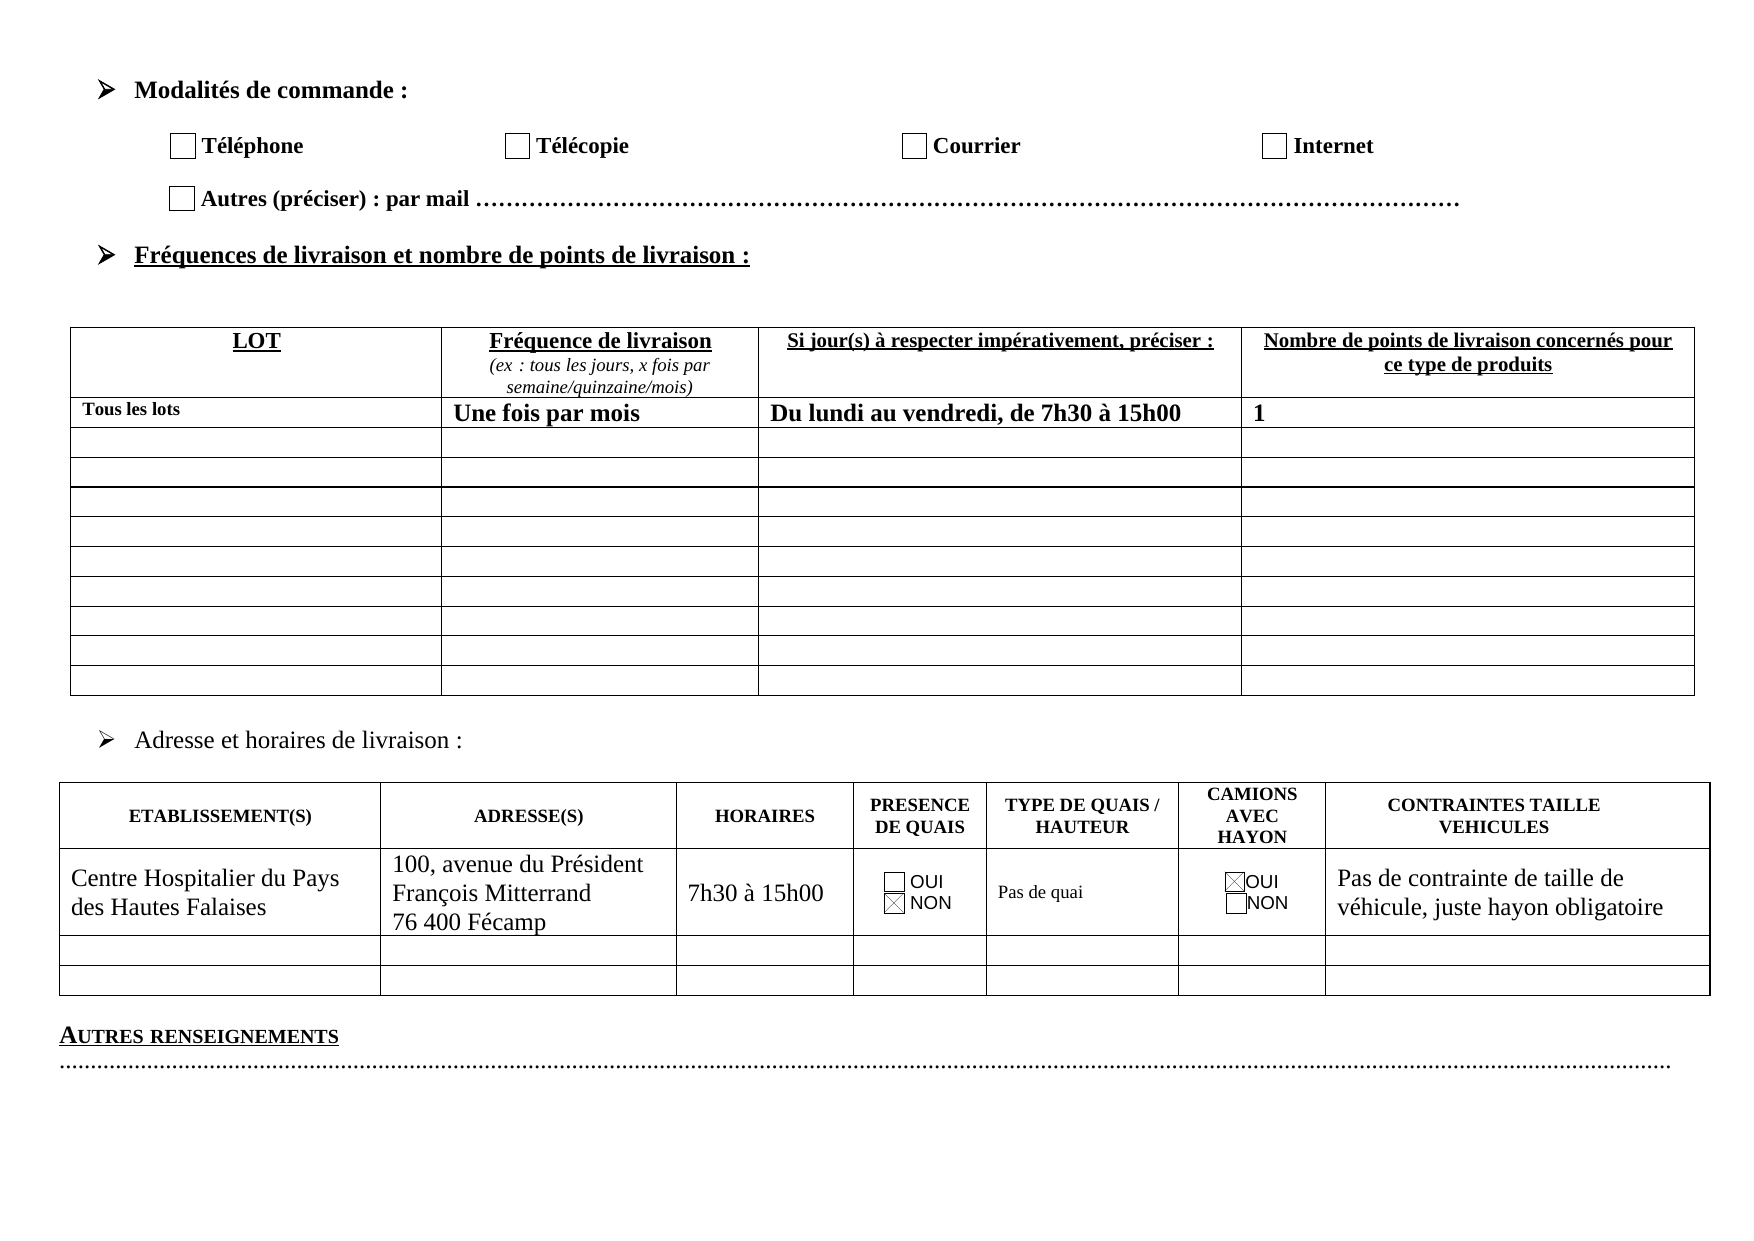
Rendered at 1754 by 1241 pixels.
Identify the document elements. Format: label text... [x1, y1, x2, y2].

table_cell Du lundi au vendredi, de 7h30 à 15h00 [759, 398, 1241, 427]
table_cell [1242, 428, 1694, 457]
table_cell Une fois par mois [442, 398, 758, 427]
table_cell [987, 966, 1178, 995]
table_cell [1326, 936, 1709, 965]
table_cell [442, 666, 758, 695]
table_header HORAIRES [677, 783, 853, 848]
table_cell [442, 517, 758, 546]
table_cell [71, 517, 441, 546]
table_cell [759, 666, 1241, 695]
table_cell [442, 607, 758, 635]
table_header ETABLISSEMENT(S) [60, 783, 380, 848]
table_cell [71, 607, 441, 635]
table_cell [854, 936, 986, 965]
list Adresse et horaires de livraison : [97, 725, 1695, 753]
table_cell Pas de contrainte de taille de véhicule, juste hayon obligatoire [1326, 849, 1709, 935]
list Fréquences de livraison et nombre de points de livraison : [97, 240, 1695, 269]
table_cell 100, avenue du Président François Mitterrand 76 400 Fécamp [381, 849, 676, 935]
table_header PRESENCE DE QUAIS [854, 783, 986, 848]
table_cell [1242, 547, 1694, 576]
table_cell [759, 488, 1241, 516]
table_header TYPE DE QUAIS / HAUTEUR [987, 783, 1178, 848]
table_cell [1242, 577, 1694, 606]
table_cell [71, 428, 441, 457]
table_cell 1 [1242, 398, 1694, 427]
table_cell [442, 458, 758, 486]
table_cell [442, 547, 758, 576]
table_cell [71, 458, 441, 486]
table_cell [1242, 666, 1694, 695]
table_cell OUI NON [854, 849, 986, 935]
table_cell [759, 458, 1241, 486]
table_cell [442, 428, 758, 457]
table_cell [759, 428, 1241, 457]
table_cell Pas de quai [987, 849, 1178, 935]
table_cell [759, 547, 1241, 576]
table_cell [677, 936, 853, 965]
table_cell [1242, 607, 1694, 635]
table_cell [1242, 636, 1694, 665]
table_cell [60, 966, 380, 995]
table_cell [1179, 966, 1325, 995]
table_cell [71, 547, 441, 576]
table_cell [987, 936, 1178, 965]
table_header ADRESSE(S) [381, 783, 676, 848]
table_cell [442, 636, 758, 665]
text Autres renseignements [59, 1020, 1695, 1049]
table_cell [71, 666, 441, 695]
table_cell [759, 607, 1241, 635]
table_cell 7h30 à 15h00 [677, 849, 853, 935]
table_cell [1242, 458, 1694, 486]
table_cell [854, 966, 986, 995]
table_cell [677, 966, 853, 995]
table_cell [759, 577, 1241, 606]
text Téléphone Télécopie Courrier Internet [59, 132, 1695, 159]
table_cell [1326, 966, 1709, 995]
table_cell [381, 966, 676, 995]
table_header Si jour(s) à respecter impérativement, préciser : [759, 328, 1241, 397]
table_cell [1242, 517, 1694, 546]
table_cell [442, 488, 758, 516]
table_cell [71, 636, 441, 665]
table_cell [442, 577, 758, 606]
table_cell OUI NON [1179, 849, 1325, 935]
table_header LOT [71, 328, 441, 397]
list Modalités de commande : [97, 75, 1695, 104]
text Autres (préciser) : par mail ………………………………………………………………………………………………………………… [134, 185, 1695, 212]
table_cell [759, 517, 1241, 546]
table_cell [381, 936, 676, 965]
table_cell [759, 636, 1241, 665]
table_cell Tous les lots [71, 398, 441, 427]
table_header Nombre de points de livraison concernés pour ce type de produits [1242, 328, 1694, 397]
table_cell [1179, 936, 1325, 965]
table_header CAMIONS AVEC HAYON [1179, 783, 1325, 848]
table_header CONTRAINTES TAILLE VEHICULES [1326, 783, 1709, 848]
table_cell [1242, 488, 1694, 516]
table_cell [71, 577, 441, 606]
table_cell [71, 488, 441, 516]
table_cell Centre Hospitalier du Pays des Hautes Falaises [60, 849, 380, 935]
table_header Fréquence de livraison (ex : tous les jours, x fois par semaine/quinzaine/mois) [442, 328, 758, 397]
table_cell [60, 936, 380, 965]
